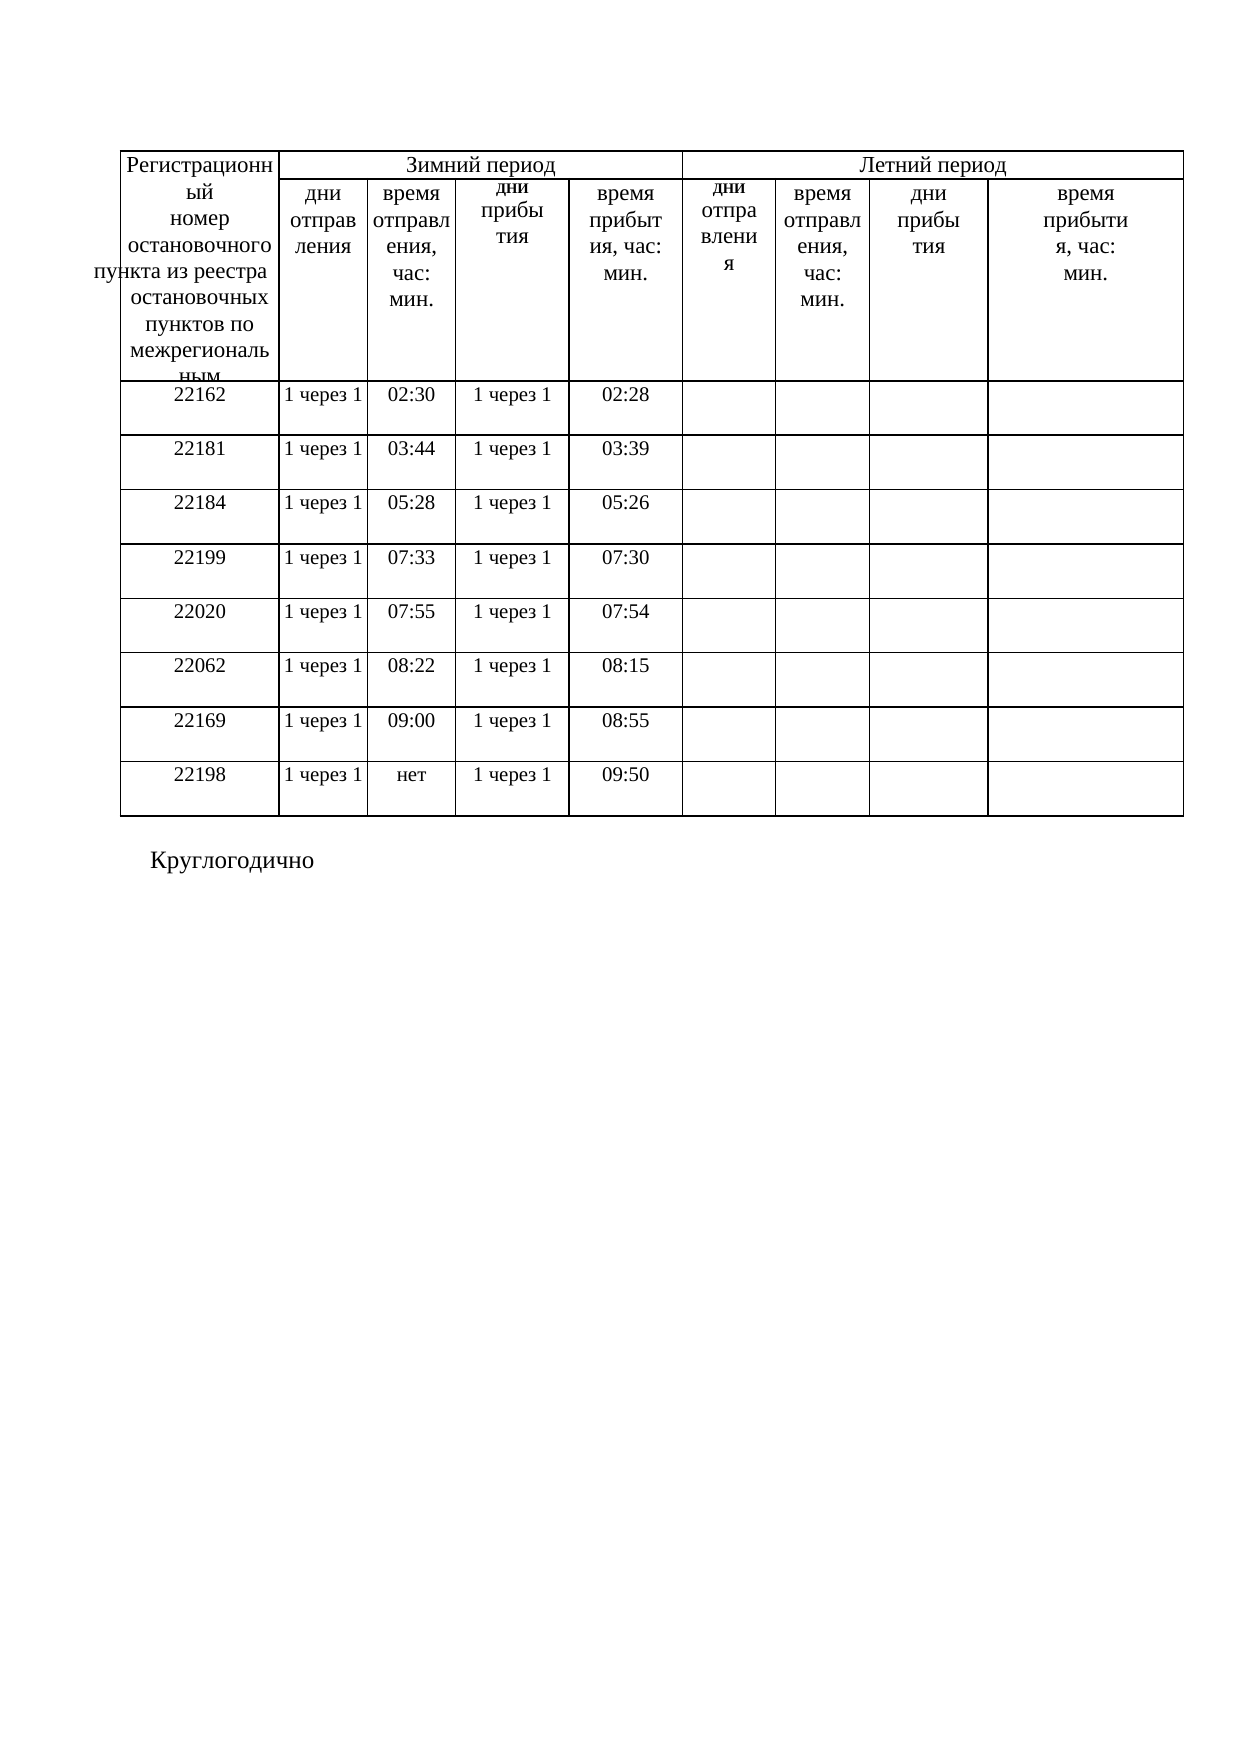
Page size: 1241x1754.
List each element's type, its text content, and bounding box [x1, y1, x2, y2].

table_cell нет [368, 762, 455, 815]
table_cell дни отправ ления [280, 180, 367, 380]
table_cell [989, 545, 1183, 597]
table_cell [870, 545, 987, 597]
table_cell 1 через 1 [280, 599, 367, 652]
table_cell 1 через 1 [456, 762, 568, 815]
table_cell 08:22 [368, 653, 455, 706]
table_cell 02:30 [368, 382, 455, 434]
table_cell 22198 [121, 762, 278, 815]
table_cell 1 через 1 [456, 382, 568, 434]
table_cell 07:33 [368, 545, 455, 597]
table_cell 07:55 [368, 599, 455, 652]
table_cell [776, 653, 869, 706]
table_cell 1 через 1 [280, 708, 367, 761]
table_cell 1 через 1 [280, 762, 367, 815]
table_cell 1 через 1 [280, 436, 367, 489]
table_header Летний период [683, 152, 1183, 178]
table_cell [683, 545, 775, 597]
table_cell [870, 708, 987, 761]
table_cell 02:28 [570, 382, 682, 434]
table_cell [870, 436, 987, 489]
table_cell 1 через 1 [456, 708, 568, 761]
table_cell 22162 [121, 382, 278, 434]
table_cell [683, 708, 775, 761]
table_cell [870, 599, 987, 652]
table_cell [870, 490, 987, 543]
table_cell 1 через 1 [456, 436, 568, 489]
table_cell 22169 [121, 708, 278, 761]
table_cell 22181 [121, 436, 278, 489]
table_cell 22020 [121, 599, 278, 652]
table_cell ДНИ прибы тия [456, 180, 568, 380]
table_cell 1 через 1 [456, 599, 568, 652]
table_cell 1 через 1 [456, 545, 568, 597]
table_cell [776, 545, 869, 597]
table_cell 03:44 [368, 436, 455, 489]
table_cell 05:28 [368, 490, 455, 543]
table_cell ДНИ отпра влени я [683, 180, 775, 380]
table_cell 09:00 [368, 708, 455, 761]
table_cell [776, 436, 869, 489]
table_cell время прибыти я, час: мин. [989, 180, 1183, 380]
table_cell [870, 382, 987, 434]
table_cell 08:55 [570, 708, 682, 761]
table_cell [776, 599, 869, 652]
table_cell [989, 708, 1183, 761]
table_cell [989, 599, 1183, 652]
table_cell [989, 490, 1183, 543]
table_cell 1 через 1 [456, 653, 568, 706]
table_cell 08:15 [570, 653, 682, 706]
table_cell 05:26 [570, 490, 682, 543]
table_cell 1 через 1 [280, 545, 367, 597]
table_cell 1 через 1 [280, 490, 367, 543]
table_header Зимний период [280, 152, 682, 178]
table_cell 1 через 1 [280, 653, 367, 706]
table_cell [776, 762, 869, 815]
table_cell 03:39 [570, 436, 682, 489]
table_cell [683, 436, 775, 489]
table_cell время отправл ения, час: мин. [368, 180, 455, 380]
table_cell 1 через 1 [280, 382, 367, 434]
text Круглогодично [150, 845, 1090, 874]
table_cell [683, 762, 775, 815]
table_cell [683, 382, 775, 434]
table_cell [683, 490, 775, 543]
table_cell [870, 653, 987, 706]
table_cell 07:54 [570, 599, 682, 652]
table_cell [683, 599, 775, 652]
table_cell [989, 382, 1183, 434]
table_cell 1 через 1 [456, 490, 568, 543]
table_cell [989, 436, 1183, 489]
table_cell [989, 762, 1183, 815]
table_cell [776, 382, 869, 434]
table_cell 22199 [121, 545, 278, 597]
table_cell время прибыт ия, час: мин. [570, 180, 682, 380]
table_cell [776, 708, 869, 761]
table_cell 22184 [121, 490, 278, 543]
table_cell [776, 490, 869, 543]
table_cell время отправл ения, час: мин. [776, 180, 869, 380]
table_cell 09:50 [570, 762, 682, 815]
table_cell [870, 762, 987, 815]
table_cell 07:30 [570, 545, 682, 597]
table_cell [989, 653, 1183, 706]
table_header Регистрационный номер остановочного пункта из реестра остановочных пунктов по межрегиональным маршрутам регулярных перевозок [121, 152, 278, 380]
table_cell [683, 653, 775, 706]
table_cell 22062 [121, 653, 278, 706]
table_cell дни прибы тия [870, 180, 987, 380]
